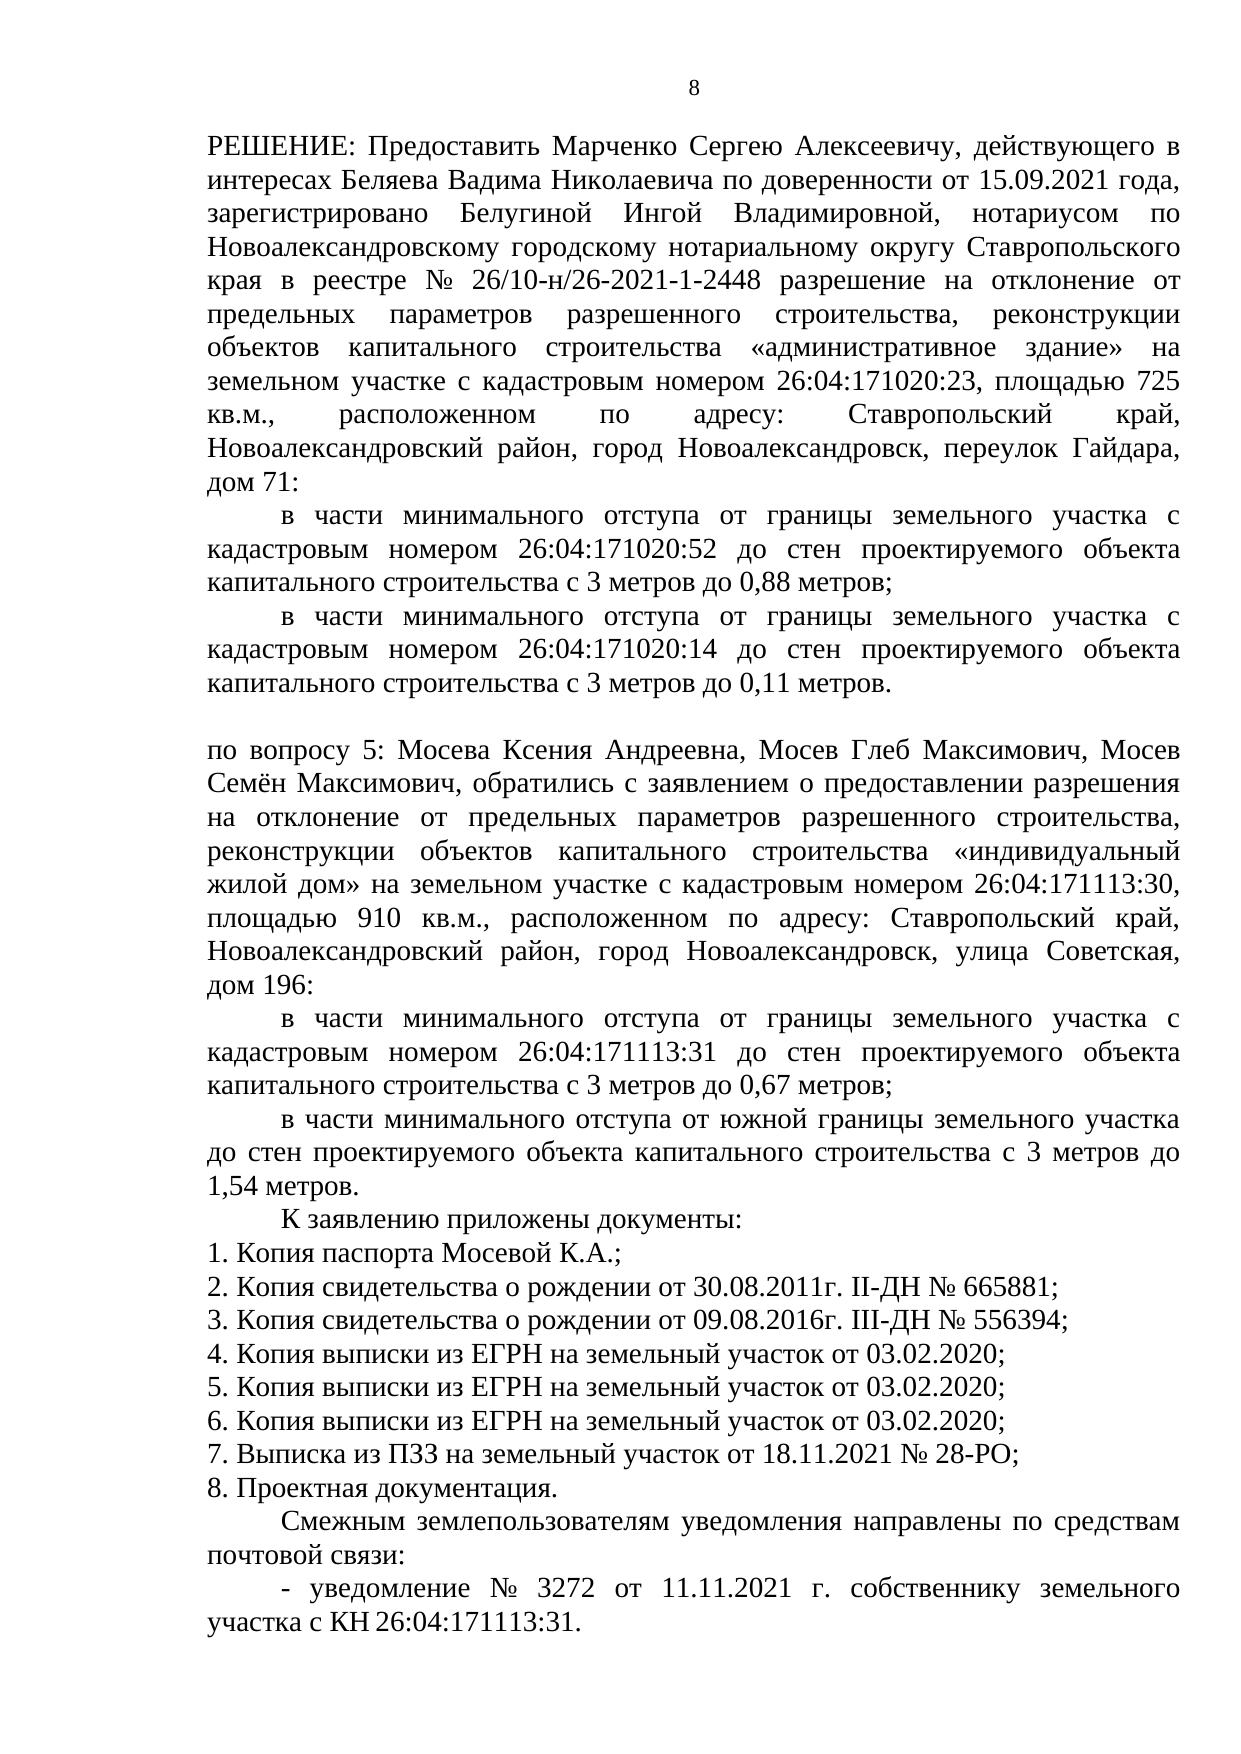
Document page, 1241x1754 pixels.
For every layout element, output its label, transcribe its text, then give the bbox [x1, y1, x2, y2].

text 2. Копия свидетельства о рождении от 30.08.2011г. II-ДН № 665881; [207, 1269, 1181, 1302]
text в части минимального отступа от южной границы земельного участка до стен проектируемого объекта капитального строительства с 3 метров до 1,54 метров. [207, 1101, 1181, 1202]
text РЕШЕНИЕ: Предоставить Марченко Сергею Алексеевичу, действующего в интересах Беляева Вадима Николаевича по доверенности от 15.09.2021 года, зарегистрировано Белугиной Ингой Владимировной, нотариусом по Новоалександровскому городскому нотариальному округу Ставропольского края в реестре № 26/10-н/26-2021-1-2448 разрешение на отклонение от предельных параметров разрешенного строительства, реконструкции объектов капитального строительства «административное здание» на земельном участке с кадастровым номером 26:04:171020:23, площадью 725 кв.м., расположенном по адресу: Ставропольский край, Новоалександровский район, город Новоалександровск, переулок Гайдара, дом 71: [207, 128, 1181, 497]
text в части минимального отступа от границы земельного участка с кадастровым номером 26:04:171020:52 до стен проектируемого объекта капитального строительства с 3 метров до 0,88 метров; [207, 497, 1181, 598]
text Смежным землепользователям уведомления направлены по средствам почтовой связи: [207, 1503, 1181, 1571]
text 5. Копия выписки из ЕГРН на земельный участок от 03.02.2020; [207, 1369, 1181, 1403]
text 6. Копия выписки из ЕГРН на земельный участок от 03.02.2020; [207, 1403, 1181, 1436]
text 4. Копия выписки из ЕГРН на земельный участок от 03.02.2020; [207, 1336, 1181, 1369]
text в части минимального отступа от границы земельного участка с кадастровым номером 26:04:171113:31 до стен проектируемого объекта капитального строительства с 3 метров до 0,67 метров; [207, 1000, 1181, 1101]
text 3. Копия свидетельства о рождении от 09.08.2016г. III-ДН № 556394; [207, 1302, 1181, 1336]
text в части минимального отступа от границы земельного участка с кадастровым номером 26:04:171020:14 до стен проектируемого объекта капитального строительства с 3 метров до 0,11 метров. [207, 598, 1181, 698]
text 1. Копия паспорта Мосевой К.А.; [207, 1235, 1181, 1269]
text К заявлению приложены документы: [207, 1202, 1181, 1235]
text 7. Выписка из ПЗЗ на земельный участок от 18.11.2021 № 28-РО; [207, 1436, 1181, 1470]
text - уведомление № 3272 от 11.11.2021 г. собственнику земельного участка с КН 26:04:171113:31. [207, 1571, 1181, 1638]
text 8. Проектная документация. [207, 1470, 1181, 1503]
text по вопросу 5: Мосева Ксения Андреевна, Мосев Глеб Максимович, Мосев Семён Максимович, обратились с заявлением о предоставлении разрешения на отклонение от предельных параметров разрешенного строительства, реконструкции объектов капитального строительства «индивидуальный жилой дом» на земельном участке с кадастровым номером 26:04:171113:30, площадью 910 кв.м., расположенном по адресу: Ставропольский край, Новоалександровский район, город Новоалександровск, улица Советская, дом 196: [207, 732, 1181, 1000]
